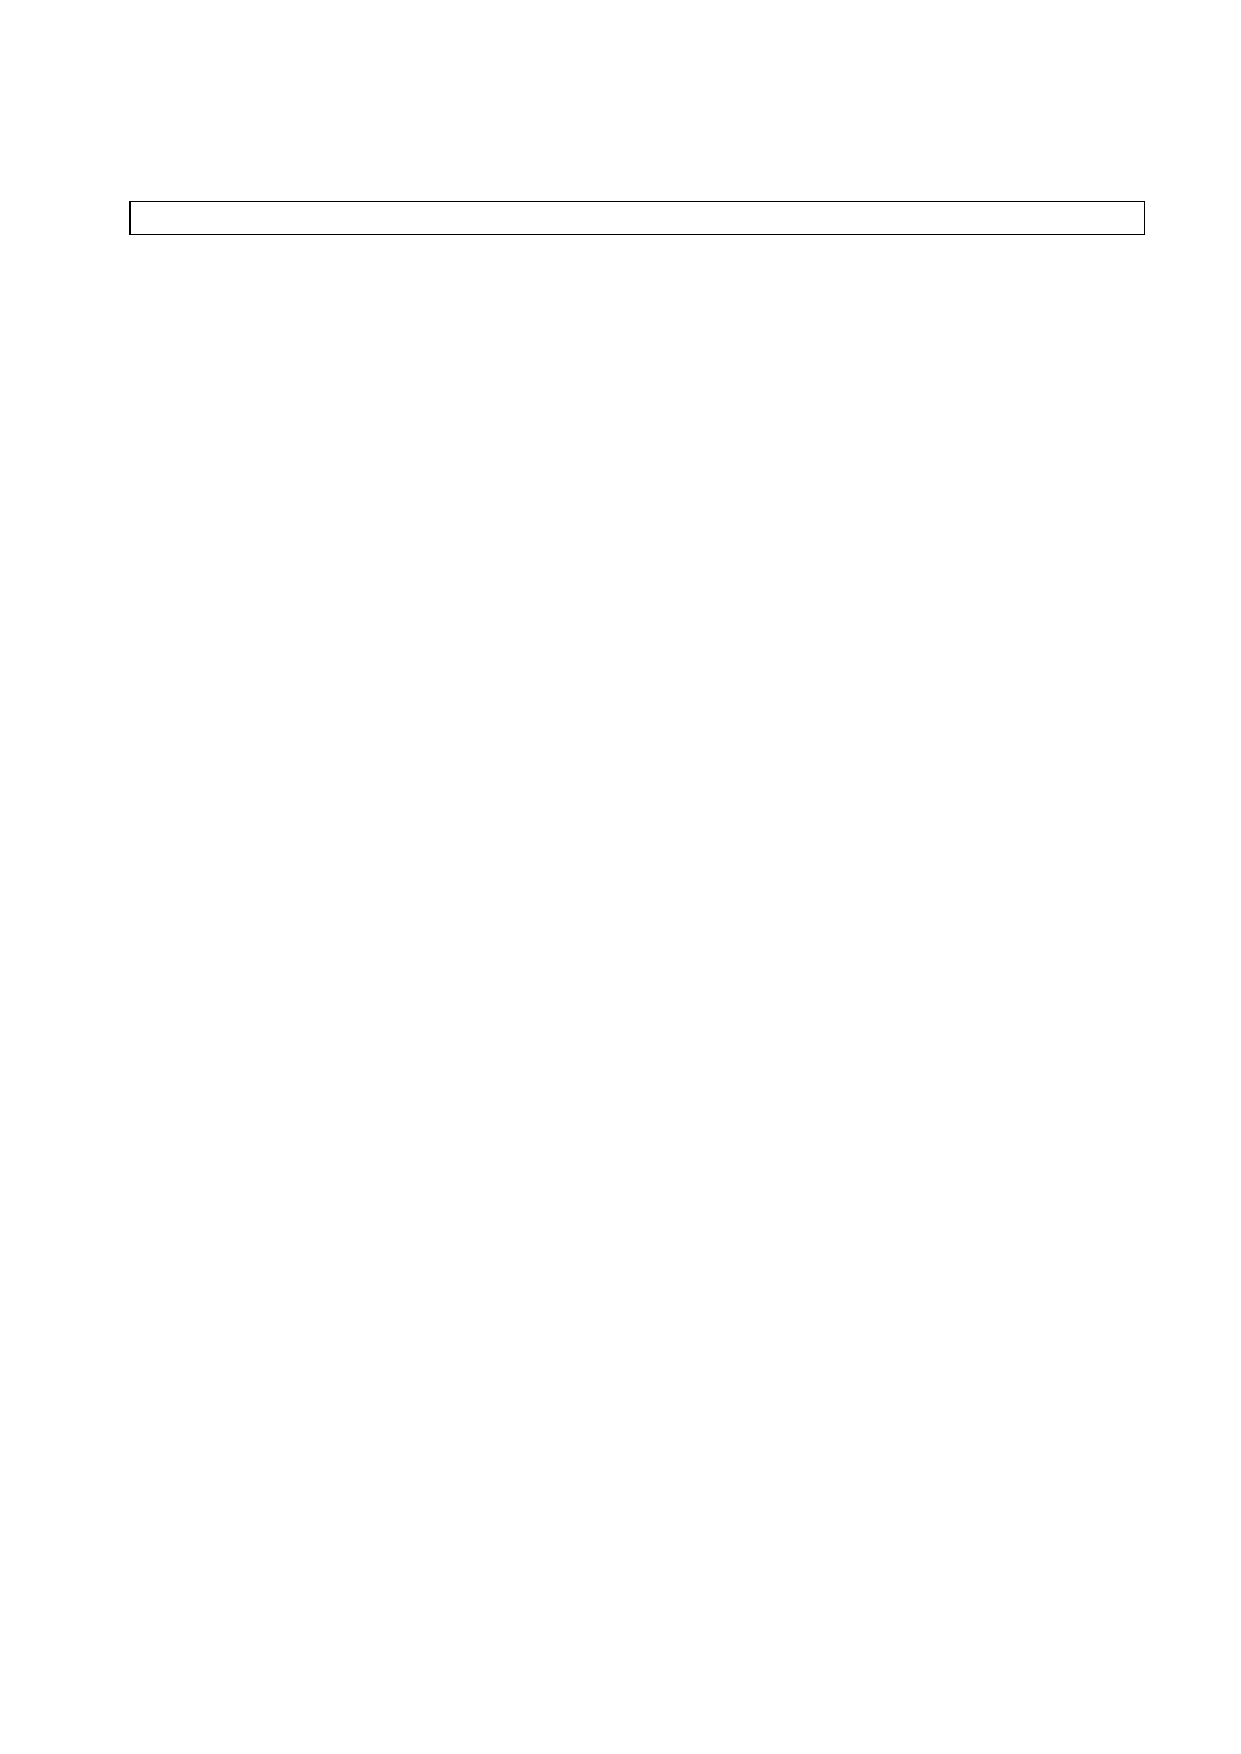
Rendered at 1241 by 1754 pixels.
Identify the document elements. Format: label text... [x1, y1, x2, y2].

table_header ANNOTAZIONI [131, 202, 1144, 234]
